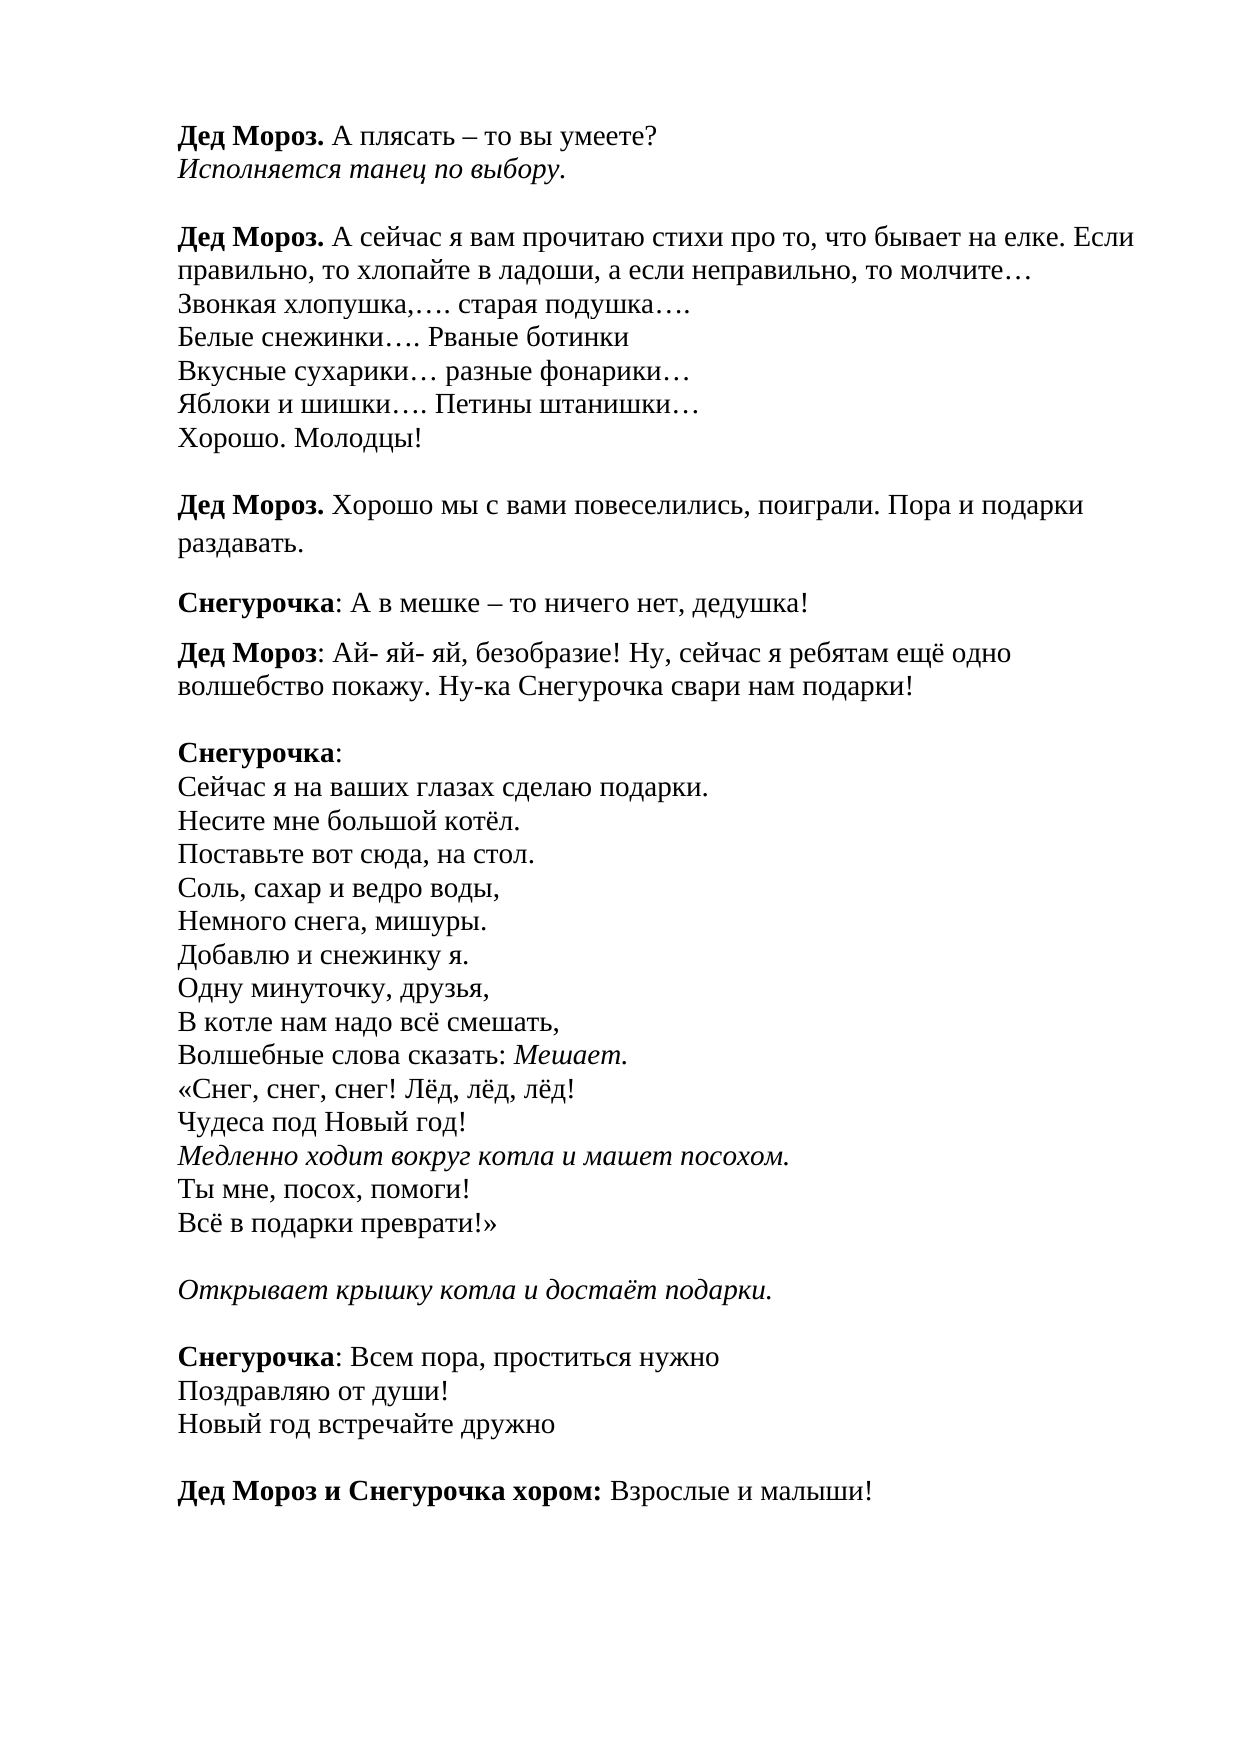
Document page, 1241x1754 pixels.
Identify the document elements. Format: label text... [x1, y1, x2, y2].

text Добавлю и снежинку я. [177, 937, 1152, 970]
text Снегурочка: Всем пора, проститься нужно [177, 1339, 1152, 1373]
text Сейчас я на ваших глазах сделаю подарки. [177, 769, 1152, 803]
text Дед Мороз и Снегурочка хором: Взрослые и малыши! [177, 1473, 1152, 1507]
text Всё в подарки преврати!» [177, 1205, 1152, 1239]
text «Снег, снег, снег! Лёд, лёд, лёд! [177, 1071, 1152, 1104]
text Снегурочка: А в мешке – то ничего нет, дедушка! [177, 585, 1152, 618]
text Поздравляю от души! [177, 1373, 1152, 1406]
text Чудеса под Новый год! [177, 1104, 1152, 1138]
text Дед Мороз. Хорошо мы с вами повеселились, поиграли. Пора и подарки раздавать. [177, 487, 1152, 559]
text Ты мне, посох, помоги! [177, 1172, 1152, 1205]
text Волшебные слова сказать: Мешает. [177, 1037, 1152, 1071]
text Несите мне большой котёл. [177, 803, 1152, 836]
text Дед Мороз. А сейчас я вам прочитаю стихи про то, что бывает на елке. Если правильно, то хлопайте в ладоши, а если неправильно, то молчите… Звонкая хлопушка,…. старая подушка…. Белые снежинки…. Рваные ботинки Вкусные сухарики… разные фонарики… Яблоки и шишки…. Петины штанишки… Хорошо. Молодцы! [423, 219, 1152, 453]
text Немного снега, мишуры. [177, 903, 1152, 937]
text Одну минуточку, друзья, [177, 970, 1152, 1004]
text Медленно ходит вокруг котла и машет посохом. [177, 1138, 1152, 1172]
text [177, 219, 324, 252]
text Дед Мороз. А плясать – то вы умеете? Исполняется танец по выбору. [177, 118, 324, 152]
text Соль, сахар и ведро воды, [177, 870, 1152, 903]
text В котле нам надо всё смешать, [177, 1004, 1152, 1037]
text Открывает крышку котла и достаёт подарки. [177, 1272, 1152, 1306]
text Снегурочка: [177, 736, 1152, 769]
text Дед Мороз: Ай- яй- яй, безобразие! Ну, сейчас я ребятам ещё одно волшебство покажу. Ну-ка Снегурочка свари нам подарки! [177, 635, 1152, 702]
text Поставьте вот сюда, на стол. [177, 836, 1152, 870]
text Дед Мороз. А плясать – то вы умеете? Исполняется танец по выбору. [567, 118, 1152, 185]
text Новый год встречайте дружно [177, 1406, 1152, 1440]
